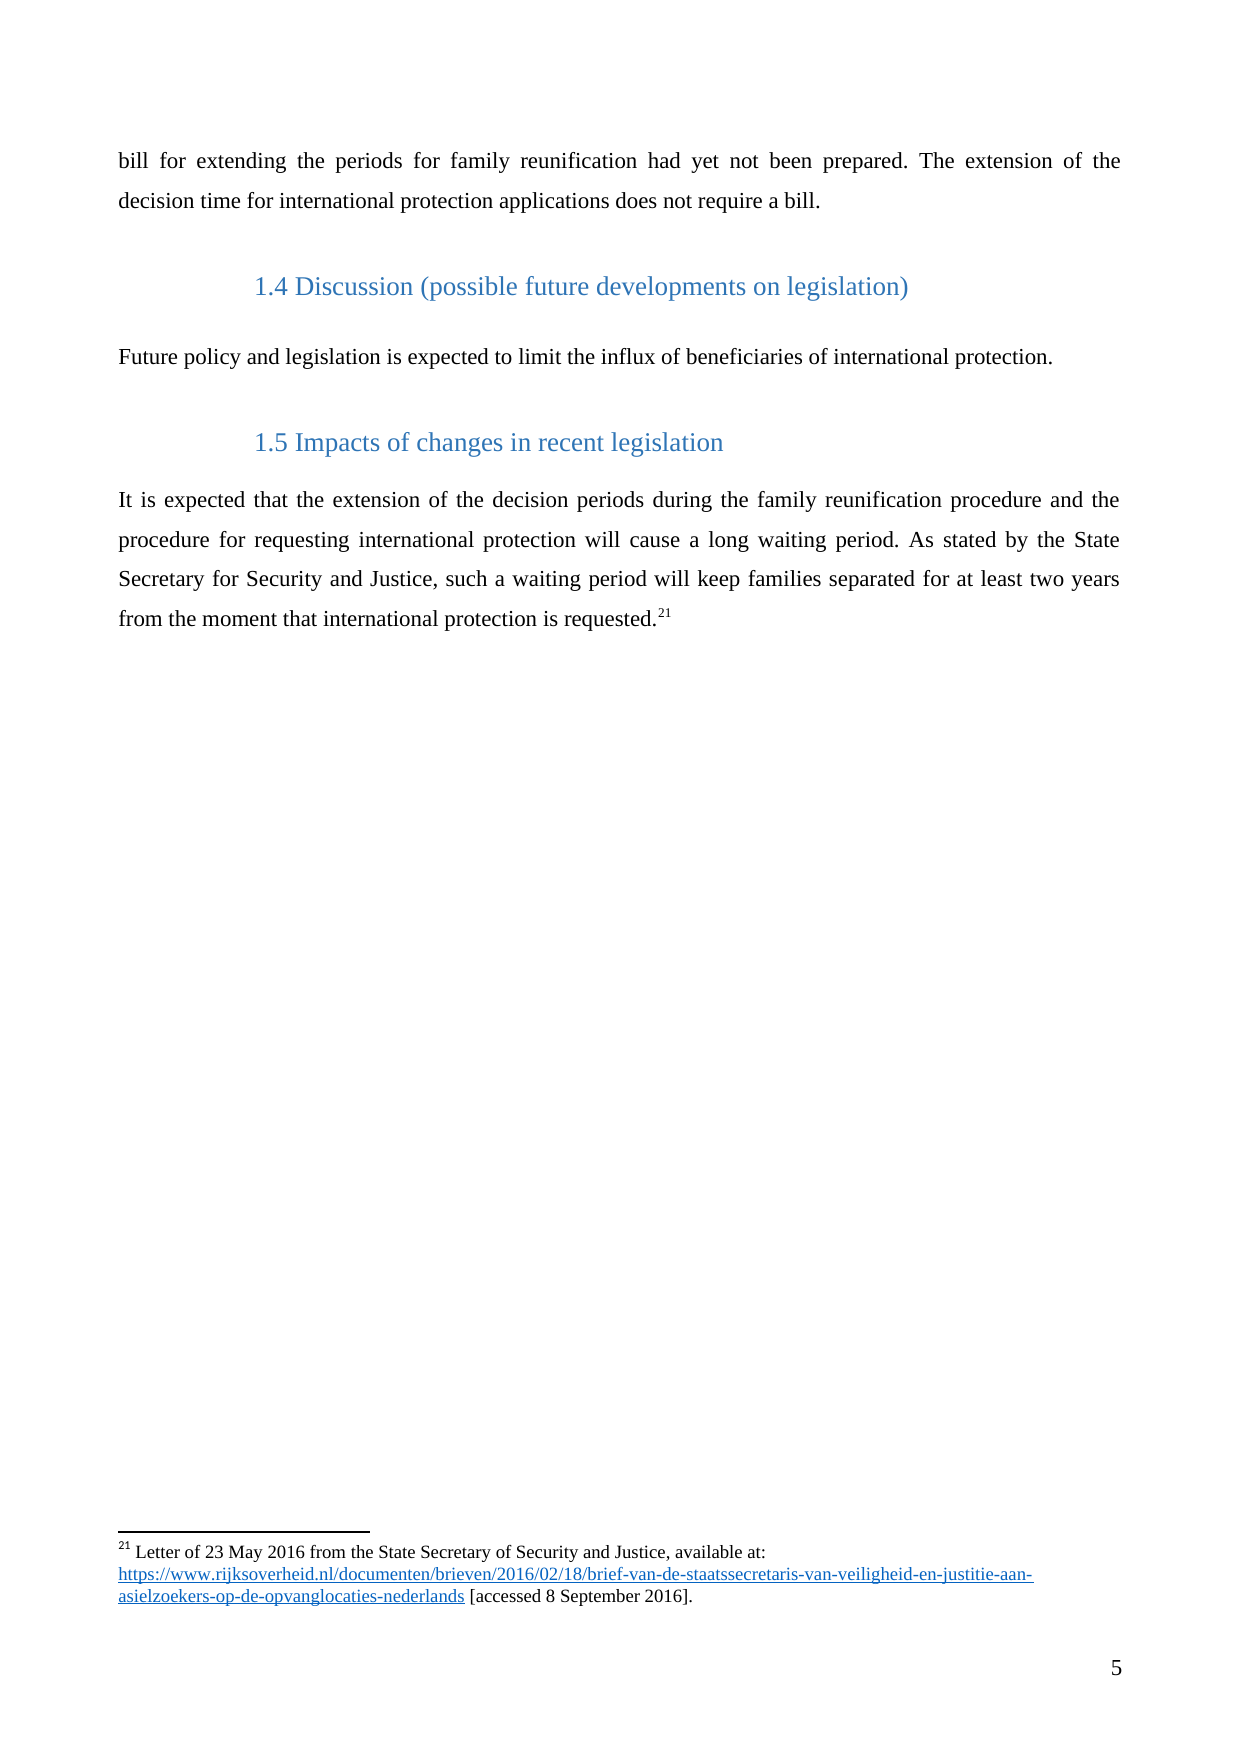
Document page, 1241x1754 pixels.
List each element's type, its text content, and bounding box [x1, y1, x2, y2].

text Future policy and legislation is expected to limit the influx of beneficiaries of international protection. [118, 343, 1122, 369]
subtitle 1.5 Impacts of changes in recent legislation [254, 426, 1122, 457]
text It is expected that the extension of the decision periods during the family reunification procedure and the procedure for requesting international protection will cause a long waiting period. As stated by the State Secretary for Security and Justice, such a waiting period will keep families separated for at least two years from the moment that international protection is requested. [118, 486, 1122, 631]
text Due to the high influx of persons requesting international protection in the Netherlands, the State Secretary of Security and Justice decided to extend the maximum period for submitting applications for international protection from six to fifteen months and family reunification applications from three to six months. In addition, the maximum decision time with regard to family reunification applications is expected to be extended from three to nine months. It must however be noted that during the writing of this research the bill for extending the periods for family reunification had yet not been prepared. The extension of the decision time for international protection applications does not require a bill. [118, 148, 1122, 213]
subtitle 1.4 Discussion (possible future developments on legislation) [254, 270, 1122, 301]
